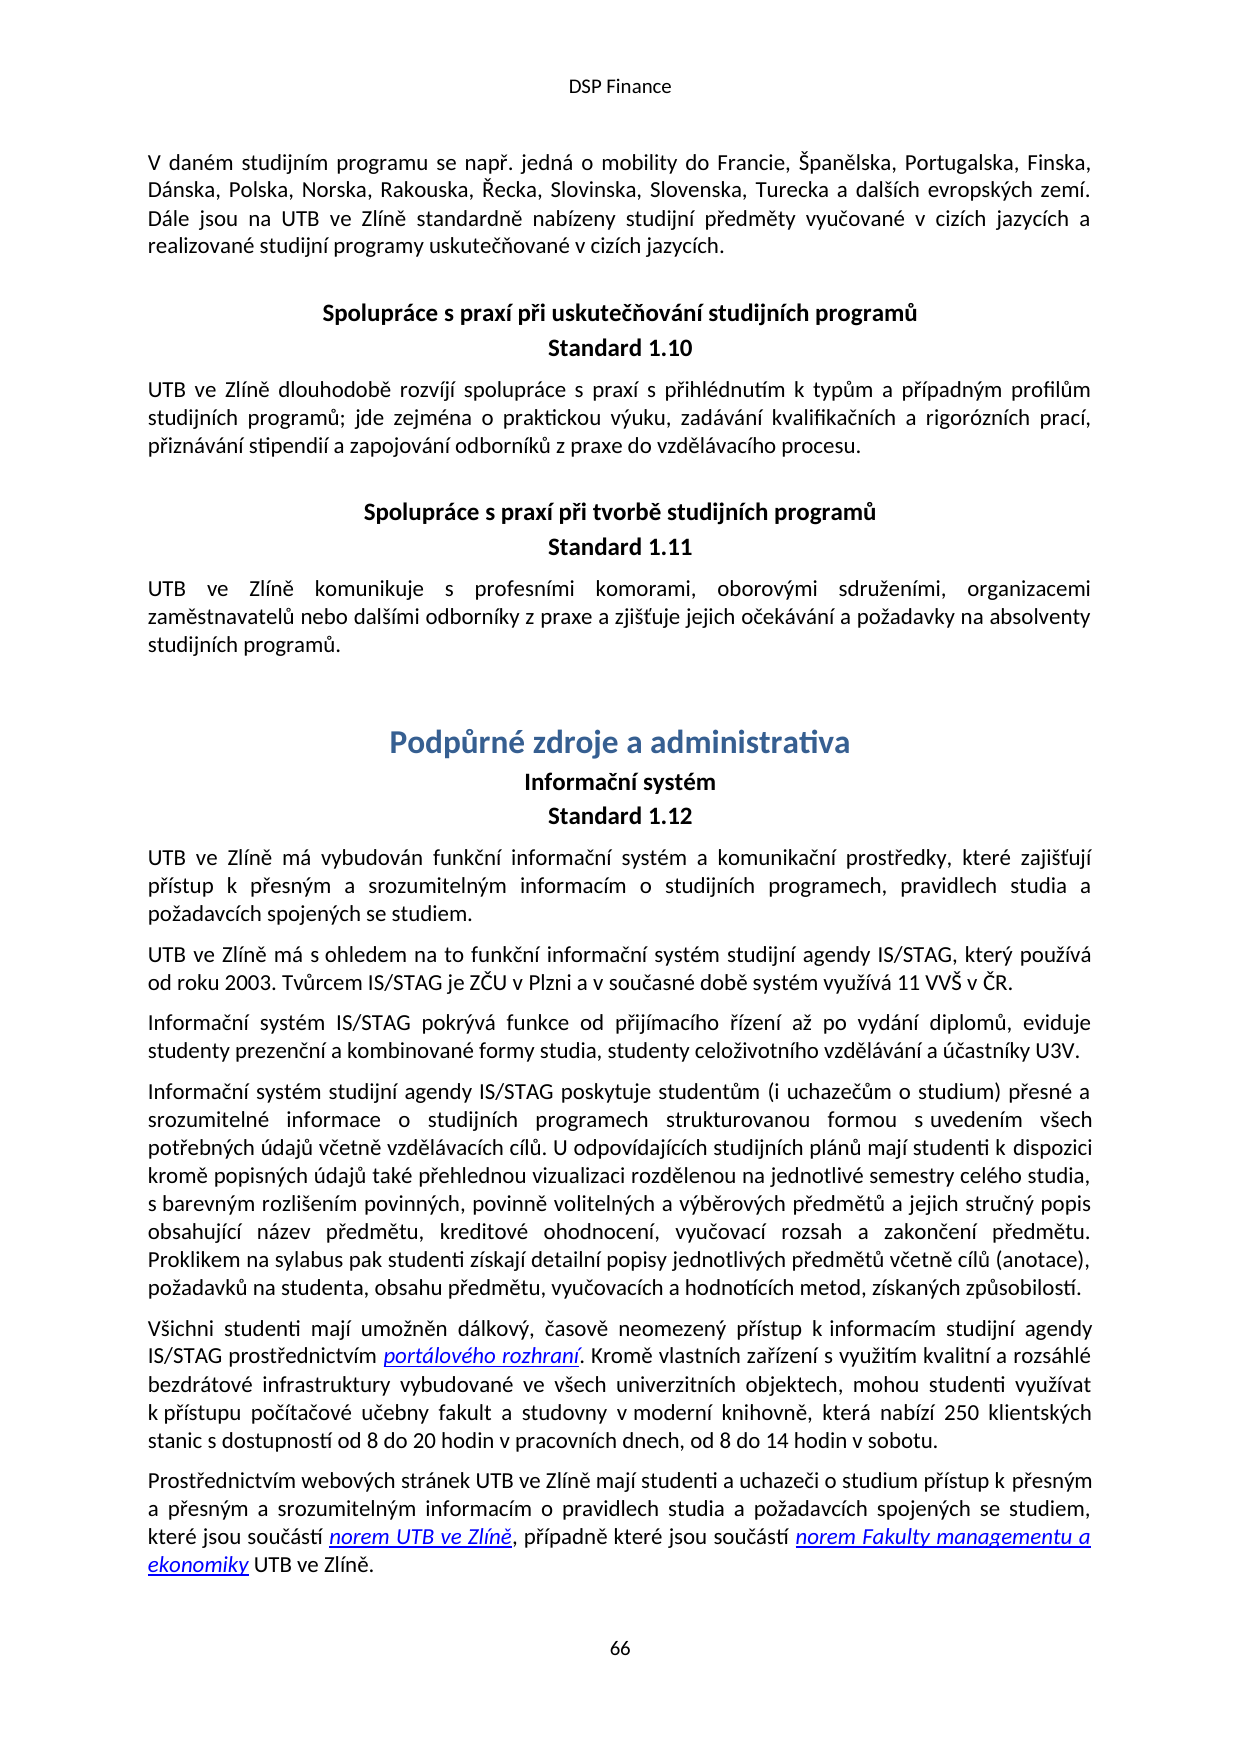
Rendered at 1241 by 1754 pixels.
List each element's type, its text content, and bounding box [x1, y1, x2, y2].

text UTB ve Zlíně má vybudován funkční informační systém a komunikační prostředky, které zajišťují přístup k přesným a srozumitelným informacím o studijních programech, pravidlech studia a požadavcích spojených se studiem. [148, 843, 1093, 927]
text Informační systém IS/STAG pokrývá funkce od přijímacího řízení až po vydání diplomů, eviduje studenty prezenční a kombinované formy studia, studenty celoživotního vzdělávání a účastníky U3V. [148, 1008, 1093, 1064]
subtitle Standard 1.12 [148, 800, 1093, 831]
text Prostřednictvím webových stránek UTB ve Zlíně mají studenti a uchazeči o studium přístup k přesným a přesným a srozumitelným informacím o pravidlech studia a požadavcích spojených se studiem, které jsou součástí norem UTB ve Zlíně, případně které jsou součástí norem Fakulty managementu a ekonomiky UTB ve Zlíně. [148, 1466, 1093, 1578]
text UTB ve Zlíně dlouhodobě rozvíjí spolupráce s praxí s přihlédnutím k typům a případným profilům studijních programů; jde zejména o praktickou výuku, zadávání kvalifikačních a rigorózních prací, přiznávání stipendií a zapojování odborníků z praxe do vzdělávacího procesu. [148, 375, 1093, 459]
subtitle Informační systém [148, 766, 1093, 796]
subtitle Standard 1.11 [148, 531, 1093, 562]
text V daném studijním programu se např. jedná o mobility do Francie, Španělska, Portugalska, Finska, Dánska, Polska, Norska, Rakouska, Řecka, Slovinska, Slovenska, Turecka a dalších evropských zemí. Dále jsou na UTB ve Zlíně standardně nabízeny studijní předměty vyučované v cizích jazycích a realizované studijní programy uskutečňované v cizích jazycích. [148, 148, 1093, 260]
subtitle Spolupráce s praxí při tvorbě studijních programů [148, 496, 1093, 527]
text Všichni studenti mají umožněn dálkový, časově neomezený přístup k informacím studijní agendy IS/STAG prostřednictvím portálového rozhraní. Kromě vlastních zařízení s využitím kvalitní a rozsáhlé bezdrátové infrastruktury vybudované ve všech univerzitních objektech, mohou studenti využívat k přístupu počítačové učebny fakult a studovny v moderní knihovně, která nabízí 250 klientských stanic s dostupností od 8 do 20 hodin v pracovních dnech, od 8 do 14 hodin v sobotu. [148, 1314, 1093, 1454]
text UTB ve Zlíně komunikuje s profesními komorami, oborovými sdruženími, organizacemi zaměstnavatelů nebo dalšími odborníky z praxe a zjišťuje jejich očekávání a požadavky na absolventy studijních programů. [148, 574, 1093, 658]
subtitle Spolupráce s praxí při uskutečňování studijních programů [148, 297, 1093, 328]
text Informační systém studijní agendy IS/STAG poskytuje studentům (i uchazečům o studium) přesné a srozumitelné informace o studijních programech strukturovanou formou s uvedením všech potřebných údajů včetně vzdělávacích cílů. U odpovídajících studijních plánů mají studenti k dispozici kromě popisných údajů také přehlednou vizualizaci rozdělenou na jednotlivé semestry celého studia, s barevným rozlišením povinných, povinně volitelných a výběrových předmětů a jejich stručný popis obsahující název předmětu, kreditové ohodnocení, vyučovací rozsah a zakončení předmětu. Proklikem na sylabus pak studenti získají detailní popisy jednotlivých předmětů včetně cílů (anotace), požadavků na studenta, obsahu předmětu, vyučovacích a hodnotících metod, získaných způsobilostí. [148, 1077, 1093, 1301]
text UTB ve Zlíně má s ohledem na to funkční informační systém studijní agendy IS/STAG, který používá od roku 2003. Tvůrcem IS/STAG je ZČU v Plzni a v současné době systém využívá 11 VVŠ v ČR. [148, 940, 1093, 996]
subtitle Podpůrné zdroje a administrativa [148, 721, 1093, 761]
subtitle Standard 1.10 [148, 332, 1093, 362]
